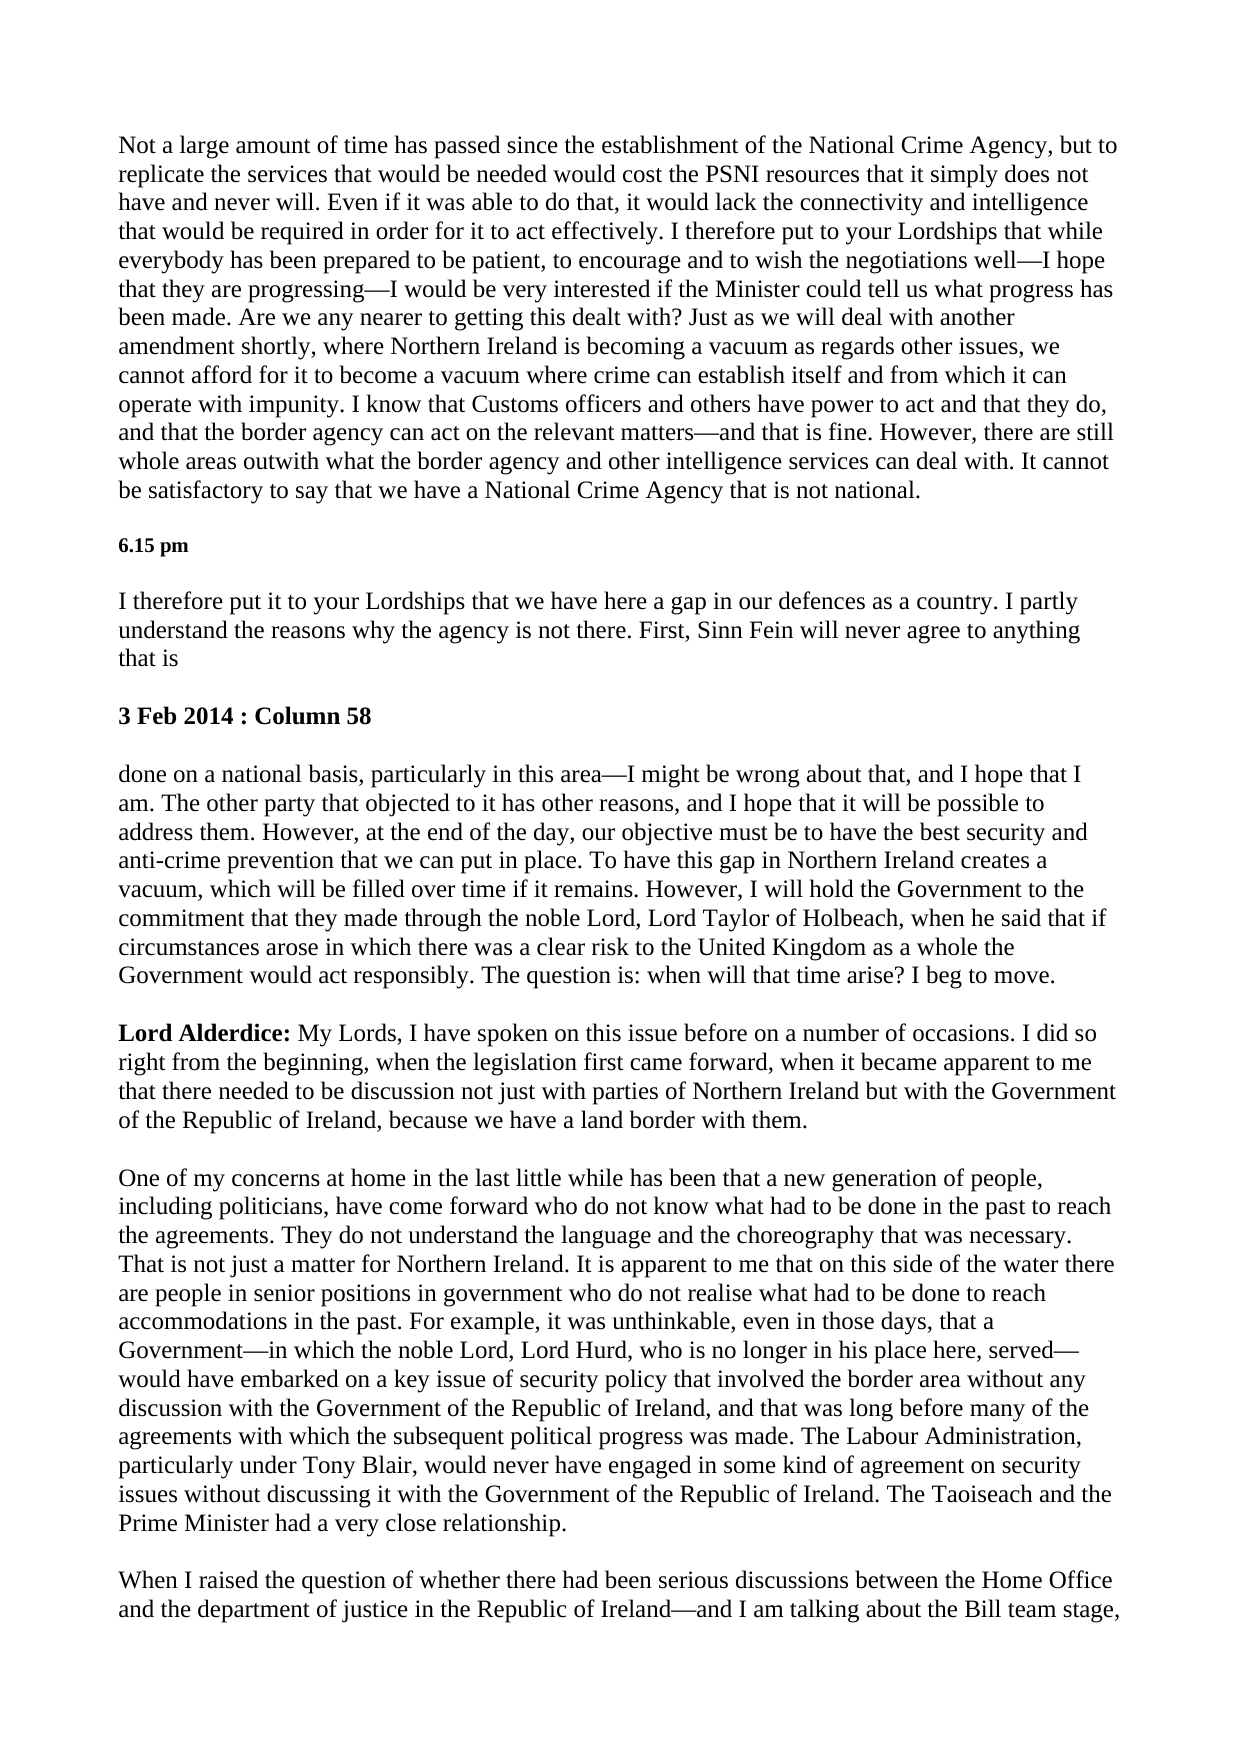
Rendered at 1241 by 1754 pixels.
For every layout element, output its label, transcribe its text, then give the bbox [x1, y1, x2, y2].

text I therefore put it to your Lordships that we have here a gap in our defences as a country. I partly understand the reasons why the agency is not there. First, Sinn Fein will never agree to anything that is [118, 586, 1122, 672]
text One of my concerns at home in the last little while has been that a new generation of people, including politicians, have come forward who do not know what had to be done in the past to reach the agreements. They do not understand the language and the choreography that was necessary. That is not just a matter for Northern Ireland. It is apparent to me that on this side of the water there are people in senior positions in government who do not realise what had to be done to reach accommodations in the past. For example, it was unthinkable, even in those days, that a Government—in which the noble Lord, Lord Hurd, who is no longer in his place here, served—would have embarked on a key issue of security policy that involved the border area without any discussion with the Government of the Republic of Ireland, and that was long before many of the agreements with which the subsequent political progress was made. The Labour Administration, particularly under Tony Blair, would never have engaged in some kind of agreement on security issues without discussing it with the Government of the Republic of Ireland. The Taoiseach and the Prime Minister had a very close relationship. [118, 1163, 1122, 1536]
text 6.15 pm [118, 533, 1122, 557]
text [118, 1566, 1122, 1623]
text 3 Feb 2014 : Column 58 [118, 701, 1122, 730]
text Lord Alderdice: My Lords, I have spoken on this issue before on a number of occasions. I did so right from the beginning, when the legislation first came forward, when it became apparent to me that there needed to be discussion not just with parties of Northern Ireland but with the Government of the Republic of Ireland, because we have a land border with them. [118, 1018, 1122, 1133]
text Not a large amount of time has passed since the establishment of the National Crime Agency, but to replicate the services that would be needed would cost the PSNI resources that it simply does not have and never will. Even if it was able to do that, it would lack the connectivity and intelligence that would be required in order for it to act effectively. I therefore put to your Lordships that while everybody has been prepared to be patient, to encourage and to wish the negotiations well—I hope that they are progressing—I would be very interested if the Minister could tell us what progress has been made. Are we any nearer to getting this dealt with? Just as we will deal with another amendment shortly, where Northern Ireland is becoming a vacuum as regards other issues, we cannot afford for it to become a vacuum where crime can establish itself and from which it can operate with impunity. I know that Customs officers and others have power to act and that they do, and that the border agency can act on the relevant matters—and that is fine. However, there are still whole areas outwith what the border agency and other intelligence services can deal with. It cannot be satisfactory to say that we have a National Crime Agency that is not national. [118, 130, 1122, 504]
text done on a national basis, particularly in this area—I might be wrong about that, and I hope that I am. The other party that objected to it has other reasons, and I hope that it will be possible to address them. However, at the end of the day, our objective must be to have the best security and anti-crime prevention that we can put in place. To have this gap in Northern Ireland creates a vacuum, which will be filled over time if it remains. However, I will hold the Government to the commitment that they made through the noble Lord, Lord Taylor of Holbeach, when he said that if circumstances arose in which there was a clear risk to the United Kingdom as a whole the Government would act responsibly. The question is: when will that time arise? I beg to move. [118, 759, 1122, 989]
